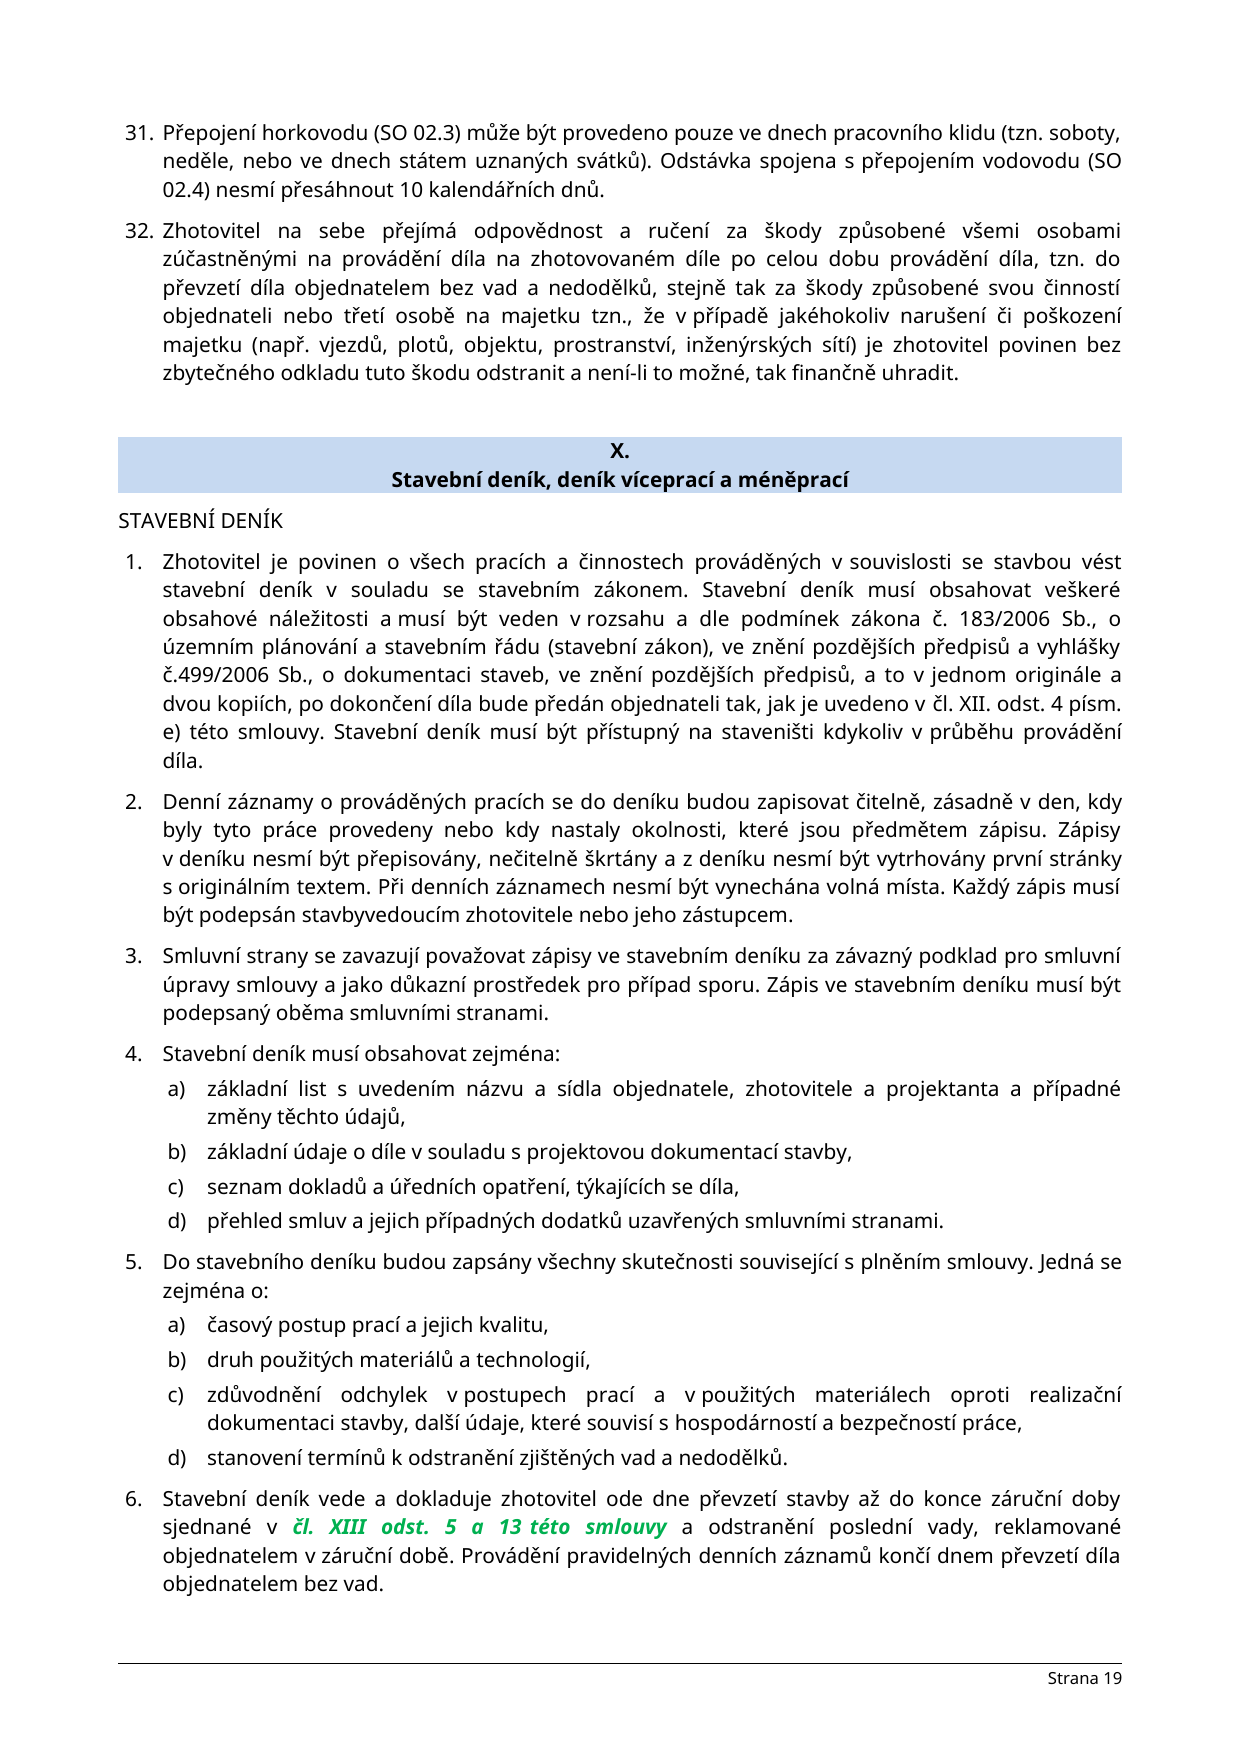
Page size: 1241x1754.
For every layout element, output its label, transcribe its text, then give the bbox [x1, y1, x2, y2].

list Přepojení horkovodu (SO 02.3) může být provedeno pouze ve dnech pracovního klidu (tzn. soboty, neděle, nebo ve dnech státem uznaných svátků). Odstávka spojena s přepojením vodovodu (SO 02.4) nesmí přesáhnout 10 kalendářních dnů. [125, 118, 1122, 203]
list Stavební deník musí obsahovat zejména: [125, 1039, 1122, 1068]
list Zhotovitel je povinen o všech pracích a činnostech prováděných v souvislosti se stavbou vést stavební deník v souladu se stavebním zákonem. Stavební deník musí obsahovat veškeré obsahové náležitosti a musí být veden v rozsahu a dle podmínek zákona č. 183/2006 Sb., o územním plánování a stavebním řádu (stavební zákon), ve znění pozdějších předpisů a vyhlášky č.499/2006 Sb., o dokumentaci staveb, ve znění pozdějších předpisů, a to v jednom originále a dvou kopiích, po dokončení díla bude předán objednateli tak, jak je uvedeno v čl. XII. odst. 4 písm. e) této smlouvy. Stavební deník musí být přístupný na staveništi kdykoliv v průběhu provádění díla. [125, 547, 1122, 774]
list základní údaje o díle v souladu s projektovou dokumentací stavby, [167, 1137, 1122, 1166]
list stanovení termínů k odstranění zjištěných vad a nedodělků. [167, 1443, 1122, 1472]
list přehled smluv a jejich případných dodatků uzavřených smluvními stranami. [167, 1207, 1122, 1235]
list Do stavebního deníku budou zapsány všechny skutečnosti související s plněním smlouvy. Jedná se zejména o: [125, 1247, 1122, 1304]
text X. [118, 437, 1122, 465]
list zdůvodnění odchylek v postupech prací a v použitých materiálech oproti realizační dokumentaci stavby, další údaje, které souvisí s hospodárností a bezpečností práce, [167, 1380, 1122, 1437]
list Denní záznamy o prováděných pracích se do deníku budou zapisovat čitelně, zásadně v den, kdy byly tyto práce provedeny nebo kdy nastaly okolnosti, které jsou předmětem zápisu. Zápisy v deníku nesmí být přepisovány, nečitelně škrtány a z deníku nesmí být vytrhovány první stránky s originálním textem. Při denních záznamech nesmí být vynechána volná místa. Každý zápis musí být podepsán stavbyvedoucím zhotovitele nebo jeho zástupcem. [125, 787, 1122, 929]
list základní list s uvedením názvu a sídla objednatele, zhotovitele a projektanta a případné změny těchto údajů, [167, 1074, 1122, 1131]
text STAVEBNÍ DENÍK [118, 506, 1122, 534]
list Smluvní strany se zavazují považovat zápisy ve stavebním deníku za závazný podklad pro smluvní úpravy smlouvy a jako důkazní prostředek pro případ sporu. Zápis ve stavebním deníku musí být podepsaný oběma smluvními stranami. [125, 942, 1122, 1027]
list časový postup prací a jejich kvalitu, [167, 1311, 1122, 1339]
list seznam dokladů a úředních opatření, týkajících se díla, [167, 1172, 1122, 1200]
list druh použitých materiálů a technologií, [167, 1345, 1122, 1374]
text Stavební deník, deník víceprací a méněprací [118, 465, 1122, 493]
list Stavební deník vede a dokladuje zhotovitel ode dne převzetí stavby až do konce záruční doby sjednané v čl. XIII odst. 5 a 13 této smlouvy a odstranění poslední vady, reklamované objednatelem v záruční době. Provádění pravidelných denních záznamů končí dnem převzetí díla objednatelem bez vad. [125, 1484, 1122, 1598]
list Zhotovitel na sebe přejímá odpovědnost a ručení za škody způsobené všemi osobami zúčastněnými na provádění díla na zhotovovaném díle po celou dobu provádění díla, tzn. do převzetí díla objednatelem bez vad a nedodělků, stejně tak za škody způsobené svou činností objednateli nebo třetí osobě na majetku tzn., že v případě jakéhokoliv narušení či poškození majetku (např. vjezdů, plotů, objektu, prostranství, inženýrských sítí) je zhotovitel povinen bez zbytečného odkladu tuto škodu odstranit a není-li to možné, tak finančně uhradit. [125, 216, 1122, 387]
